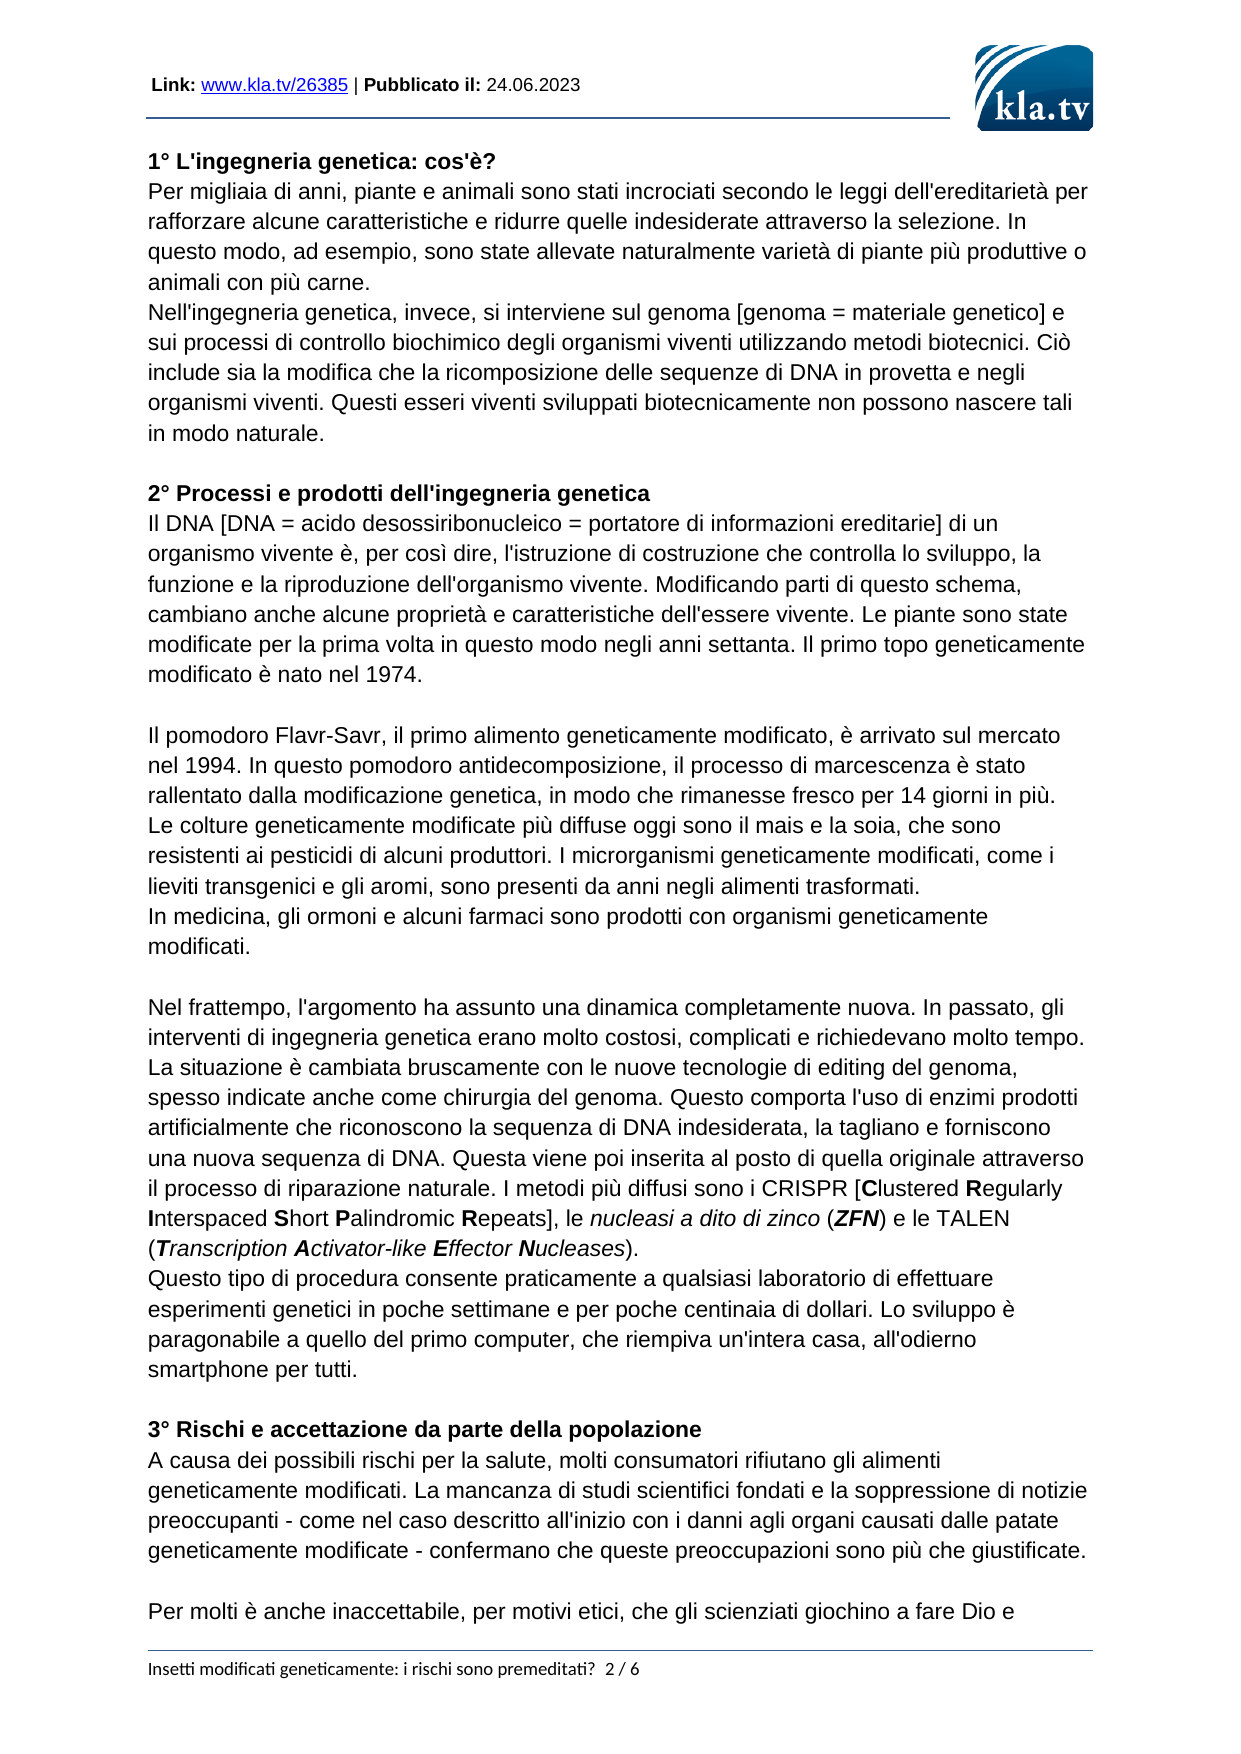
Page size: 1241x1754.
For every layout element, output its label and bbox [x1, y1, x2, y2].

text [148, 148, 1093, 1624]
